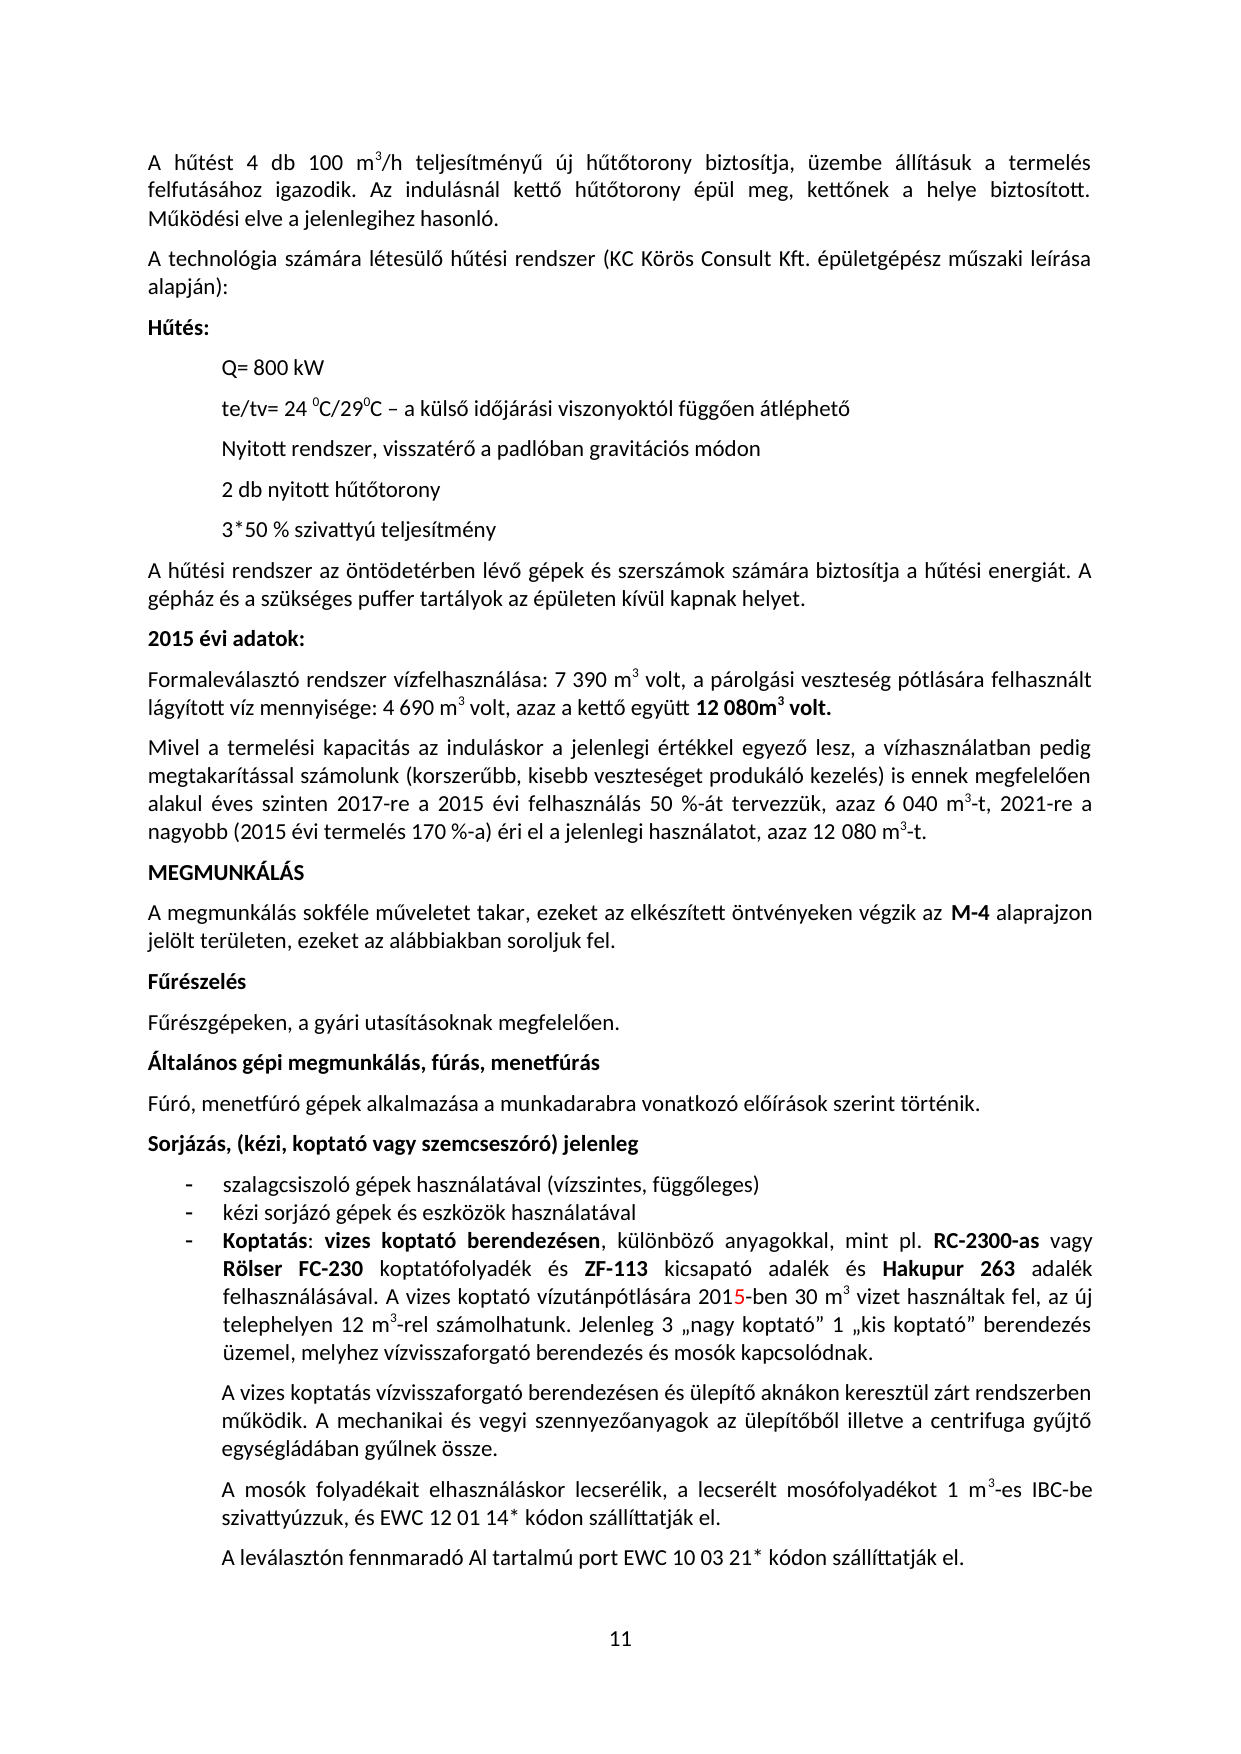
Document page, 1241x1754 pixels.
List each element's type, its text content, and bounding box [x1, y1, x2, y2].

text Általános gépi megmunkálás, fúrás, menetfúrás [148, 1048, 1093, 1076]
text A hűtési rendszer az öntödetérben lévő gépek és szerszámok számára biztosítja a hűtési energiát. A gépház és a szükséges puffer tartályok az épületen kívül kapnak helyet. [148, 556, 1093, 612]
text Fúró, menetfúró gépek alkalmazása a munkadarabra vonatkozó előírások szerint történik. [148, 1089, 1093, 1117]
list kézi sorjázó gépek és eszközök használatával [185, 1198, 1093, 1226]
text A leválasztón fennmaradó Al tartalmú port EWC 10 03 21* kódon szállíttatják el. [221, 1543, 1093, 1571]
text MEGMUNKÁLÁS [148, 858, 1093, 886]
text 3*50 % szivattyú teljesítmény [221, 515, 1093, 543]
text Formaleválasztó rendszer vízfelhasználása: 7 390 m3 volt, a párolgási veszteség pótlására felhasznált lágyított víz mennyisége: 4 690 m3 volt, azaz a kettő együtt 12 080m3 volt. [148, 665, 1093, 721]
text A hűtést 4 db 100 m3/h teljesítményű új hűtőtorony biztosítja, üzembe állításuk a termelés felfutásához igazodik. Az indulásnál kettő hűtőtorony épül meg, kettőnek a helye biztosított. Működési elve a jelenlegihez hasonló. [148, 148, 1093, 232]
text Sorjázás, (kézi, koptató vagy szemcseszóró) jelenleg [148, 1129, 1093, 1157]
text A vizes koptatás vízvisszaforgató berendezésen és ülepítő aknákon keresztül zárt rendszerben működik. A mechanikai és vegyi szennyezőanyagok az ülepítőből illetve a centrifuga gyűjtő egységládában gyűlnek össze. [221, 1378, 1093, 1462]
text A megmunkálás sokféle műveletet takar, ezeket az elkészített öntvényeken végzik az M-4 alaprajzon jelölt területen, ezeket az alábbiakban soroljuk fel. [148, 898, 1093, 954]
text Hűtés: [148, 313, 1093, 341]
text Fűrészelés [148, 967, 1093, 995]
text 2015 évi adatok: [148, 624, 1093, 652]
text Mivel a termelési kapacitás az induláskor a jelenlegi értékkel egyező lesz, a vízhasználatban pedig megtakarítással számolunk (korszerűbb, kisebb veszteséget produkáló kezelés) is ennek megfelelően alakul éves szinten 2017-re a 2015 évi felhasználás 50 %-át tervezzük, azaz 6 040 m3-t, 2021-re a nagyobb (2015 évi termelés 170 %-a) éri el a jelenlegi használatot, azaz 12 080 m3-t. [148, 733, 1093, 846]
text Fűrészgépeken, a gyári utasításoknak megfelelően. [148, 1008, 1093, 1036]
text 2 db nyitott hűtőtorony [221, 475, 1093, 503]
text Q= 800 kW [221, 353, 1093, 381]
list szalagcsiszoló gépek használatával (vízszintes, függőleges) [185, 1170, 1093, 1198]
text te/tv= 24 0C/290C – a külső időjárási viszonyoktól függően átléphető [221, 394, 1093, 422]
text A mosók folyadékait elhasználáskor lecserélik, a lecserélt mosófolyadékot 1 m3-es IBC-be szivattyúzzuk, és EWC 12 01 14* kódon szállíttatják el. [221, 1475, 1093, 1531]
text Nyitott rendszer, visszatérő a padlóban gravitációs módon [221, 434, 1093, 462]
text A technológia számára létesülő hűtési rendszer (KC Körös Consult Kft. épületgépész műszaki leírása alapján): [148, 244, 1093, 300]
list Koptatás: vizes koptató berendezésen, különböző anyagokkal, mint pl. RC-2300-as vagy Rölser FC-230 koptatófolyadék és ZF-113 kicsapató adalék és Hakupur 263 adalék felhasználásával. A vizes koptató vízutánpótlására 2015-ben 30 m3 vizet használtak fel, az új telephelyen 12 m3-rel számolhatunk. Jelenleg 3 „nagy koptató” 1 „kis koptató” berendezés üzemel, melyhez vízvisszaforgató berendezés és mosók kapcsolódnak. [185, 1226, 1093, 1366]
